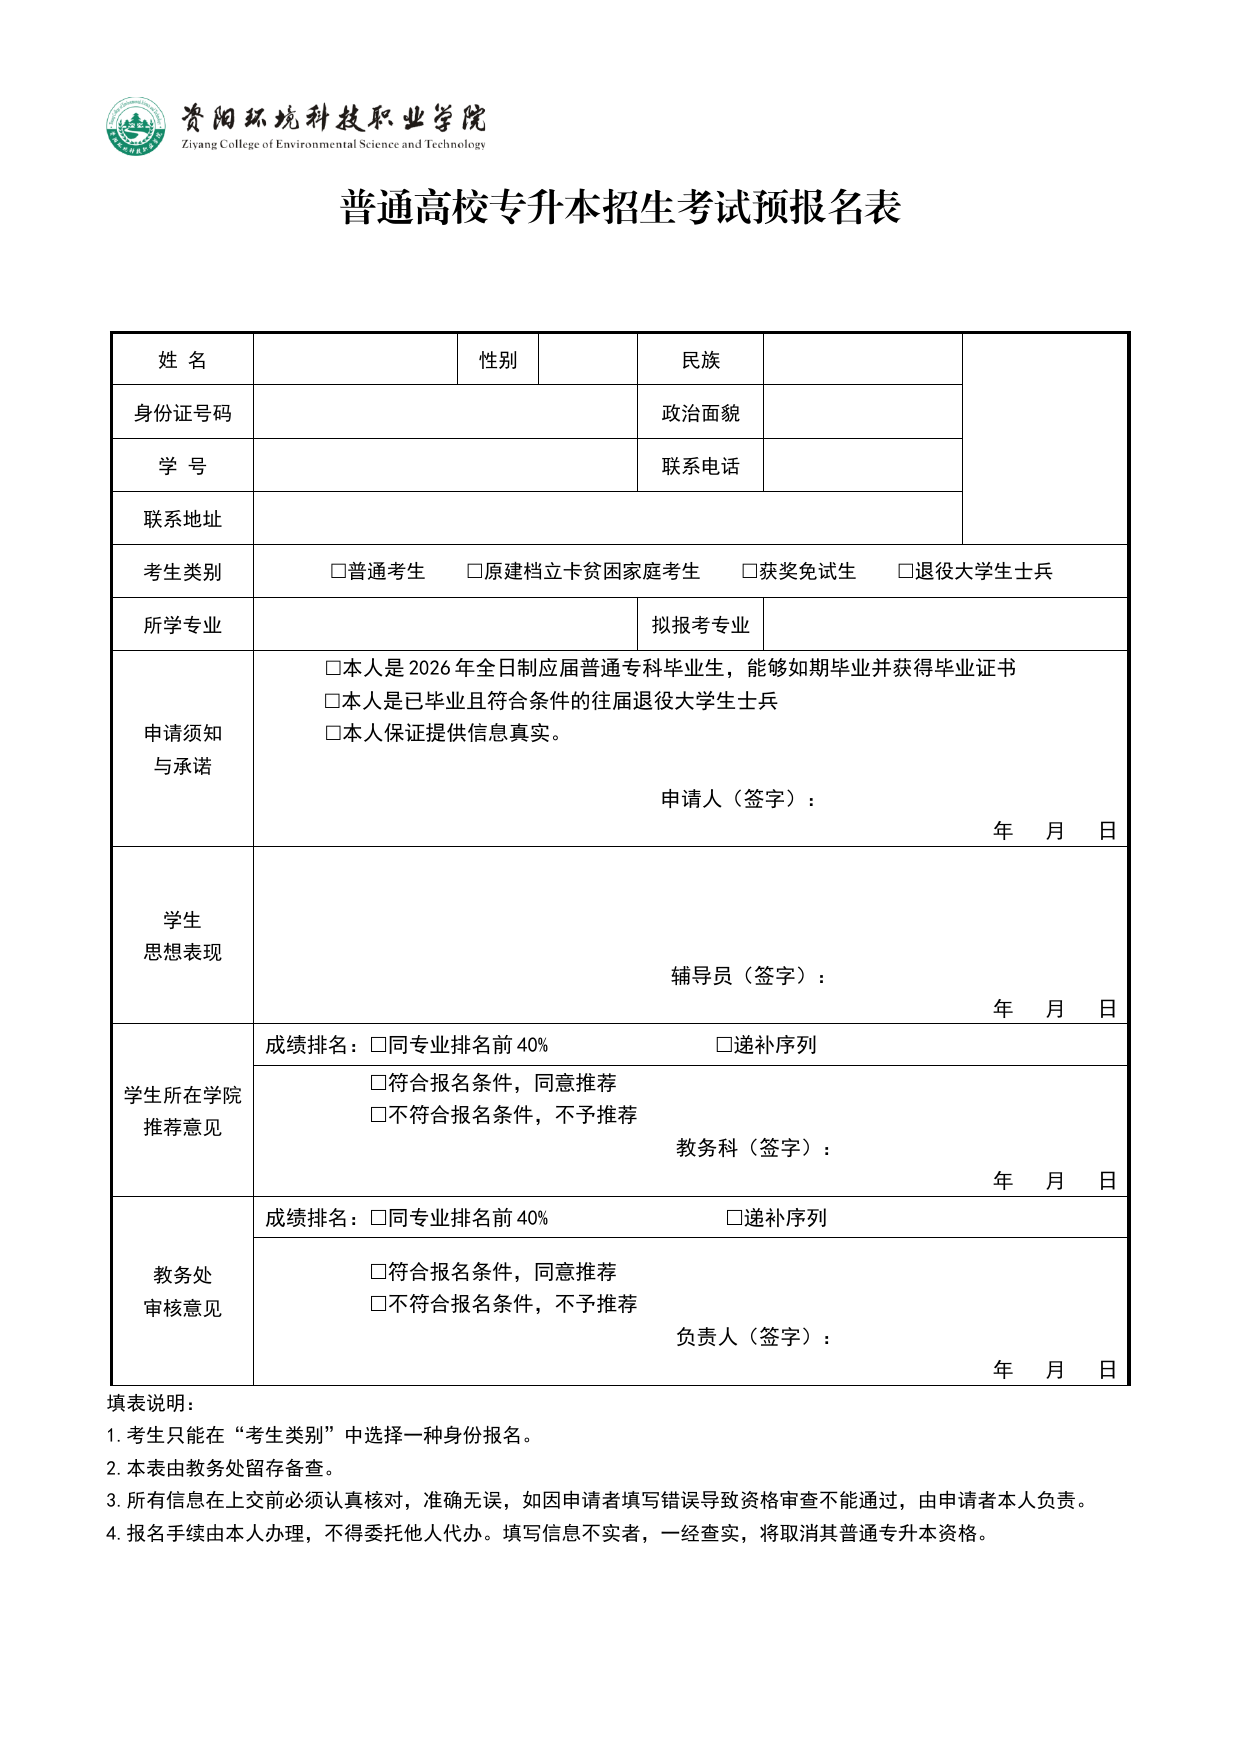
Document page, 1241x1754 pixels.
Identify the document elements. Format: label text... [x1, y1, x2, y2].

table_cell 成绩排名：同专业排名前40% 递补序列 [254, 1197, 1127, 1237]
table_cell [254, 598, 637, 650]
table_cell [254, 439, 637, 491]
table_cell [764, 598, 1127, 650]
table_cell 符合报名条件，同意推荐 不符合报名条件，不予推荐 教务科（签字）： 年 月 日 [254, 1066, 1127, 1196]
table_header [764, 334, 962, 384]
text 4.报名手续由本人办理，不得委托他人代办。填写信息不实者，一经查实，将取消其普通专升本资格。 [106, 1516, 1134, 1548]
table_cell 教务处 审核意见 [113, 1197, 253, 1384]
table_header 姓 名 [113, 334, 253, 384]
table_cell [764, 439, 962, 491]
text 3.所有信息在上交前必须认真核对，准确无误，如因申请者填写错误导致资格审查不能通过，由申请者本人负责。 [106, 1483, 1134, 1516]
table_cell 符合报名条件，同意推荐 不符合报名条件，不予推荐 负责人（签字）： 年 月 日 [254, 1238, 1127, 1384]
table_cell 学生 思想表现 [113, 847, 253, 1023]
table_cell 联系电话 [638, 439, 763, 491]
table_cell 联系地址 [113, 492, 253, 544]
table_cell 普通考生 原建档立卡贫困家庭考生 获奖免试生 退役大学生士兵 [254, 545, 1127, 597]
table_cell 学 号 [113, 439, 253, 491]
table_header 性别 [458, 334, 538, 384]
table_cell 辅导员（签字）： 年 月 日 [254, 847, 1127, 1023]
text 1.考生只能在“考生类别”中选择一种身份报名。 [106, 1418, 1134, 1451]
table_header 照片 [963, 334, 1127, 544]
text 普通高校专升本招生考试预报名表 [106, 177, 1134, 242]
table_cell [254, 385, 637, 437]
table_cell 所学专业 [113, 598, 253, 650]
table_cell [764, 385, 962, 437]
table_cell 申请须知 与承诺 [113, 651, 253, 846]
table_cell 成绩排名：同专业排名前40% 递补序列 [254, 1024, 1127, 1064]
table_header [539, 334, 637, 384]
text 2.本表由教务处留存备查。 [106, 1451, 1134, 1483]
text 填表说明： [106, 1386, 1134, 1418]
table_cell 本人是2026年全日制应届普通专科毕业生，能够如期毕业并获得毕业证书 本人是已毕业且符合条件的往届退役大学生士兵 本人保证提供信息真实。 申请人（签字）： 年 月 日 [254, 651, 1127, 846]
table_cell 身份证号码 [113, 385, 253, 437]
table_cell 拟报考专业 [638, 598, 763, 650]
table_cell [254, 492, 962, 544]
picture [106, 97, 486, 156]
table_cell 考生类别 [113, 545, 253, 597]
table_cell 学生所在学院 推荐意见 [113, 1024, 253, 1196]
table_header [254, 334, 457, 384]
table_cell 政治面貌 [638, 385, 763, 437]
table_header 民族 [638, 334, 763, 384]
